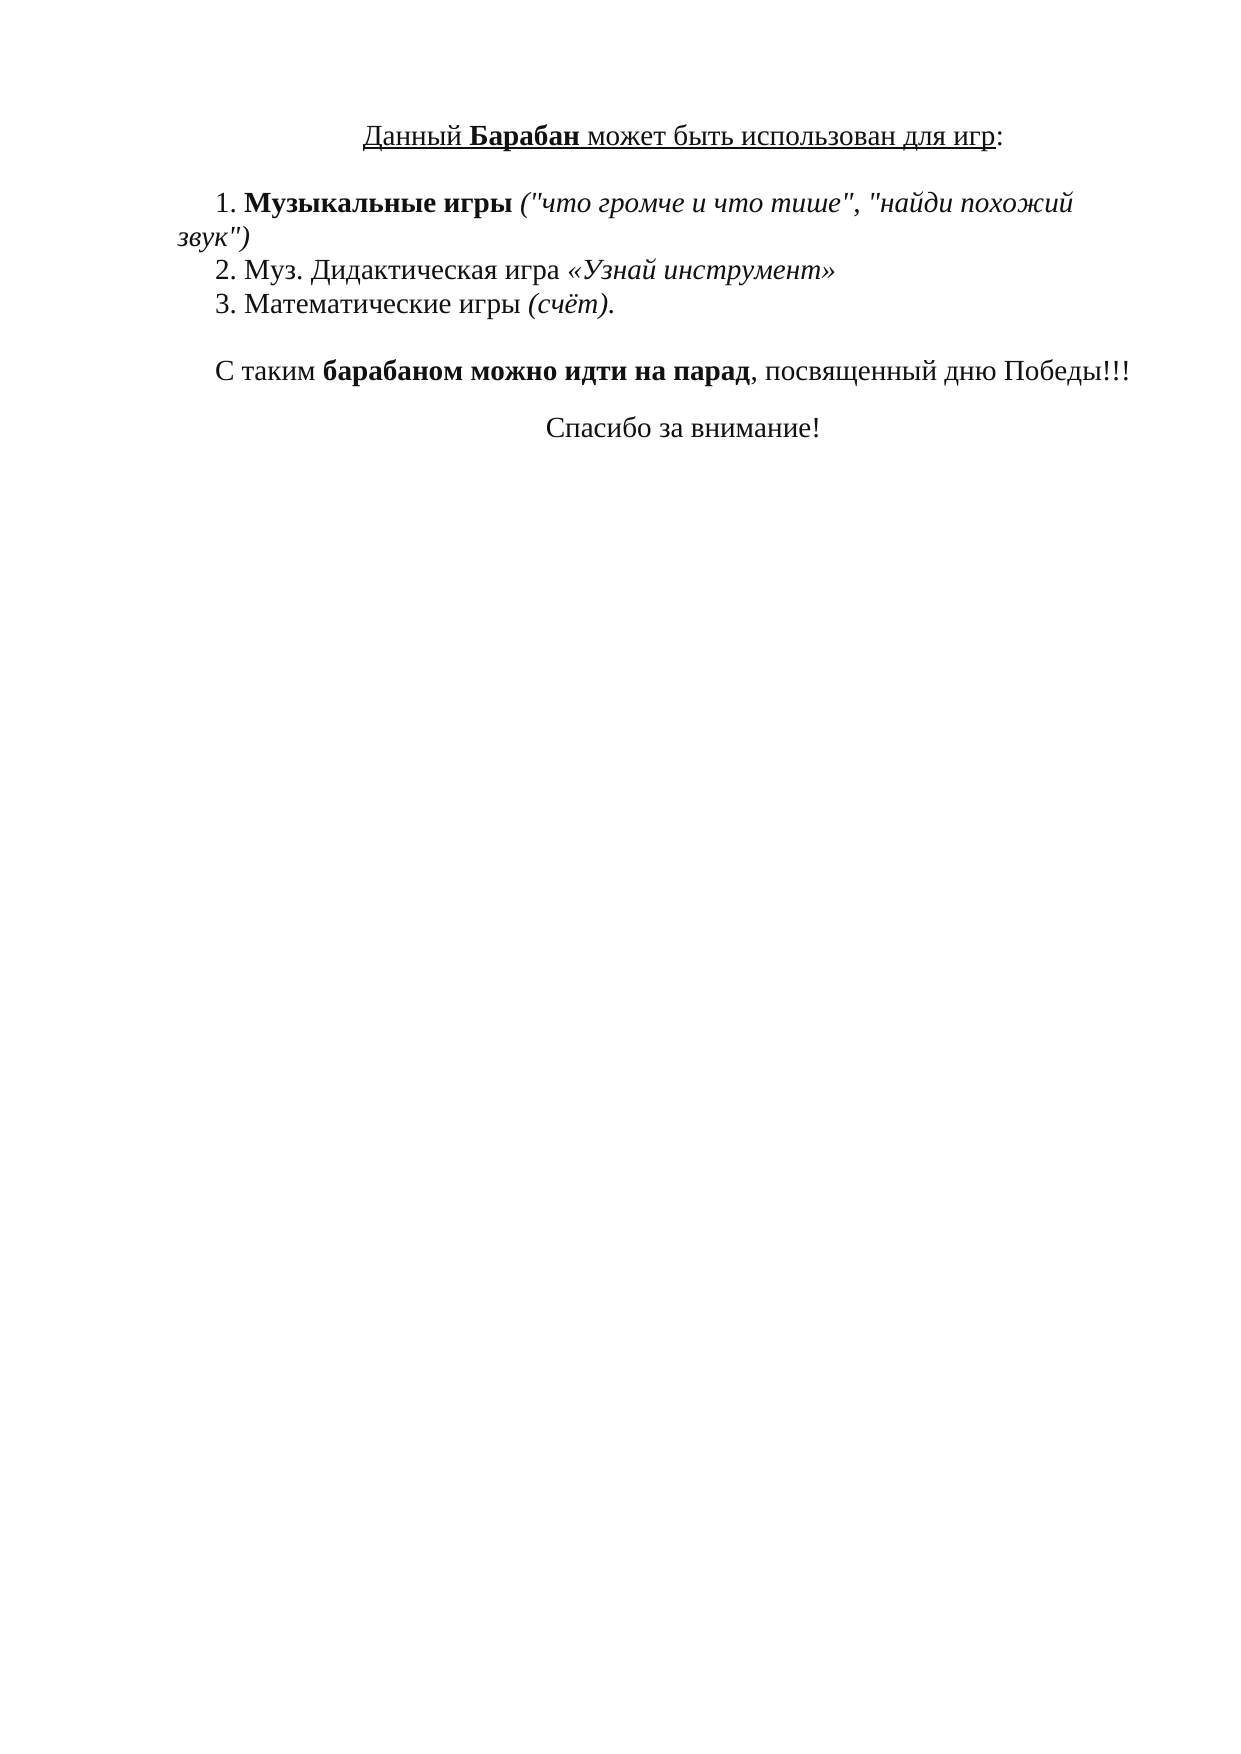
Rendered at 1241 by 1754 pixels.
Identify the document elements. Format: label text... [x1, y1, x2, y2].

text 2. Муз. Дидактическая игра «Узнай инструмент» [177, 252, 1152, 286]
text С таким барабаном можно идти на парад, посвященный дню Победы!!! [177, 353, 1152, 386]
text 3. Математические игры (счёт). [177, 286, 1152, 319]
text Спасибо за внимание! [177, 410, 1152, 443]
text 1. Музыкальные игры ("что громче и что тише", "найди похожий звук") [177, 185, 1152, 252]
text Данный Барабан может быть использован для игр: [177, 118, 1152, 152]
